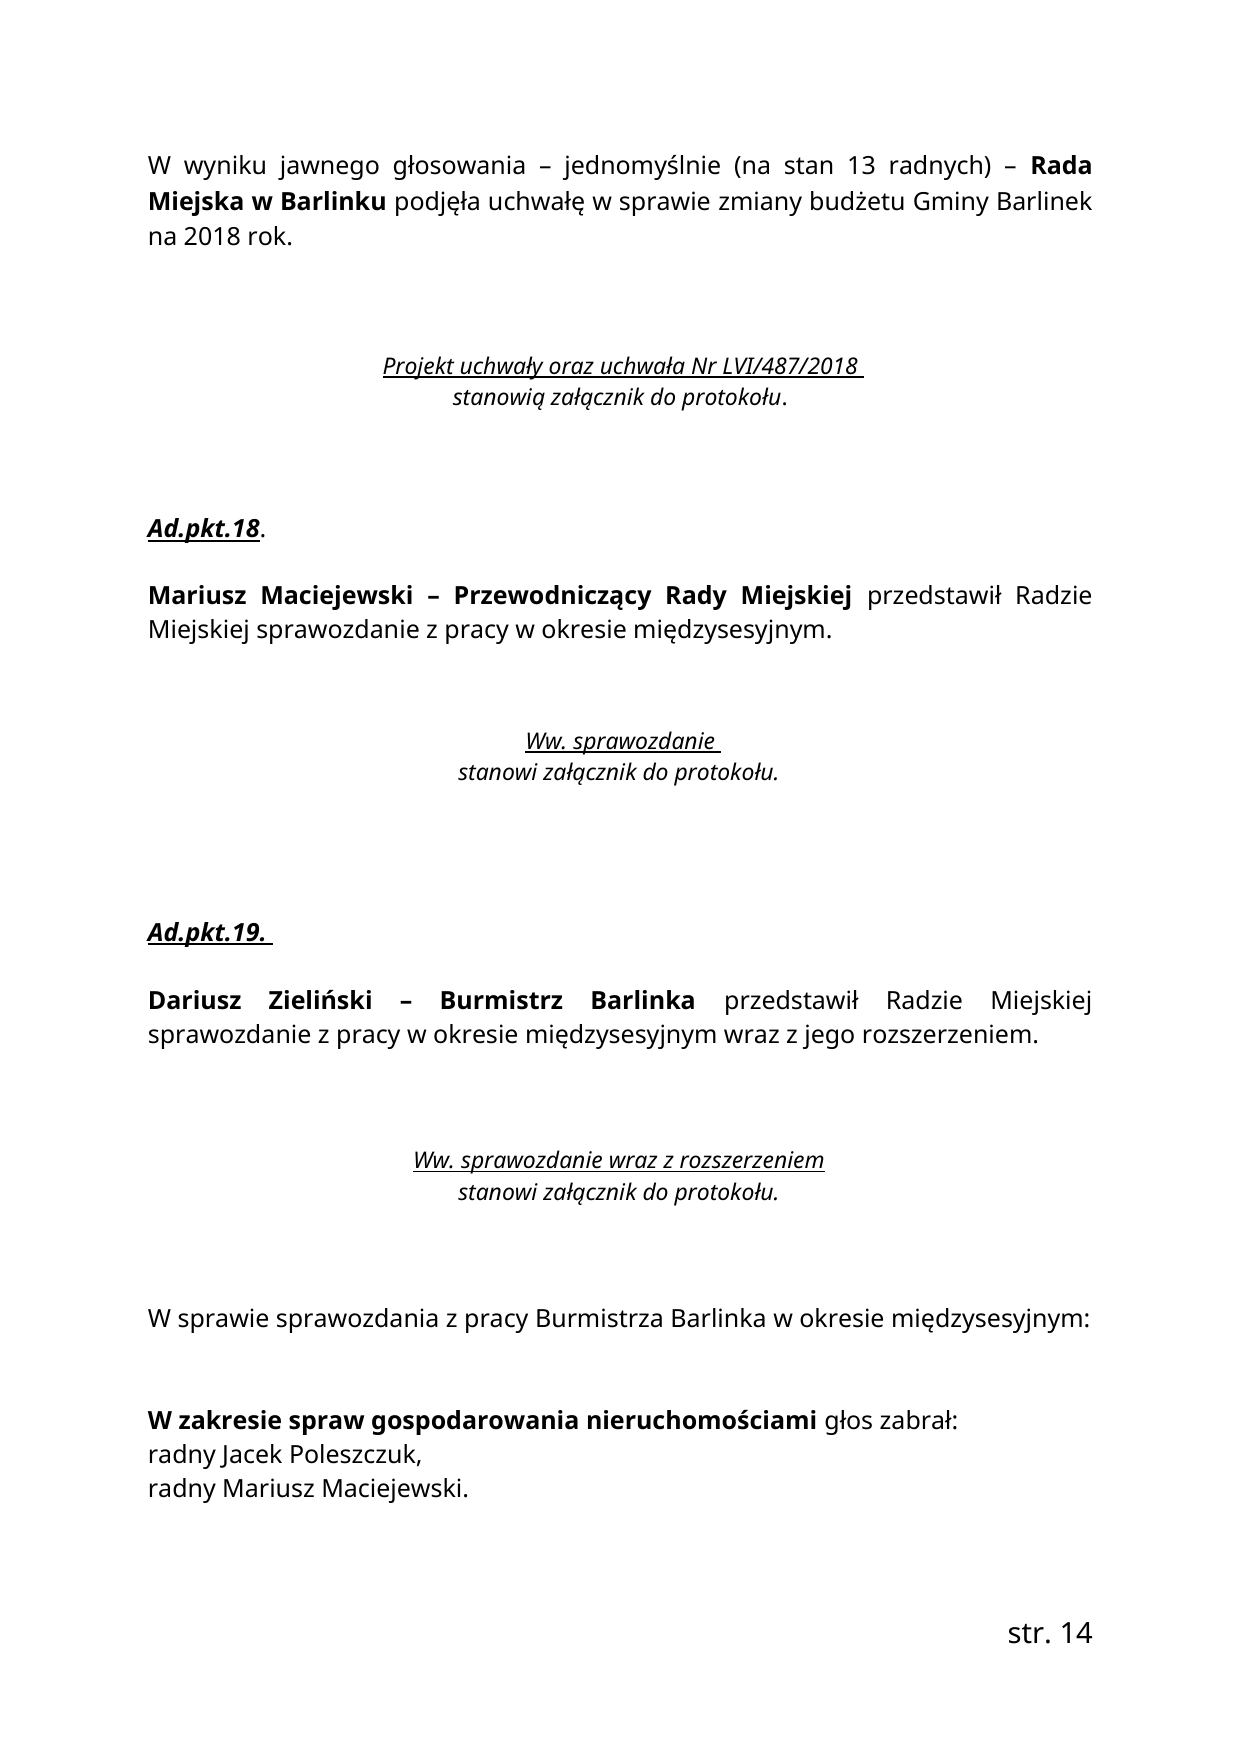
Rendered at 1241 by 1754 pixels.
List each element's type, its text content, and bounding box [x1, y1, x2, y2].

text radny Mariusz Maciejewski. [148, 1471, 1093, 1505]
text stanowią załącznik do protokołu. [148, 381, 1093, 413]
text Dariusz Zieliński – Burmistrz Barlinka przedstawił Radzie Miejskiej sprawozdanie z pracy w okresie międzysesyjnym wraz z jego rozszerzeniem. [148, 982, 1093, 1050]
text W wyniku jawnego głosowania – jednomyślnie (na stan 13 radnych) – Rada Miejska w Barlinku podjęła uchwałę w sprawie zmiany budżetu Gminy Barlinek na 2018 rok. [148, 148, 1093, 253]
text Ad.pkt.19. [148, 914, 1093, 948]
text W sprawie sprawozdania z pracy Burmistrza Barlinka w okresie międzysesyjnym: [148, 1300, 1093, 1334]
text stanowi załącznik do protokołu. [148, 1175, 1093, 1207]
text radny Jacek Poleszczuk, [148, 1437, 1093, 1471]
text W zakresie spraw gospodarowania nieruchomościami głos zabrał: [148, 1403, 1093, 1437]
text stanowi załącznik do protokołu. [148, 756, 1093, 788]
text Ad.pkt.18. [148, 511, 1093, 545]
text Mariusz Maciejewski – Przewodniczący Rady Miejskiej przedstawił Radzie Miejskiej sprawozdanie z pracy w okresie międzysesyjnym. [148, 578, 1093, 646]
text Ww. sprawozdanie wraz z rozszerzeniem [148, 1144, 1093, 1175]
text Projekt uchwały oraz uchwała Nr LVI/487/2018 [148, 350, 1093, 381]
text Ww. sprawozdanie [148, 725, 1093, 756]
